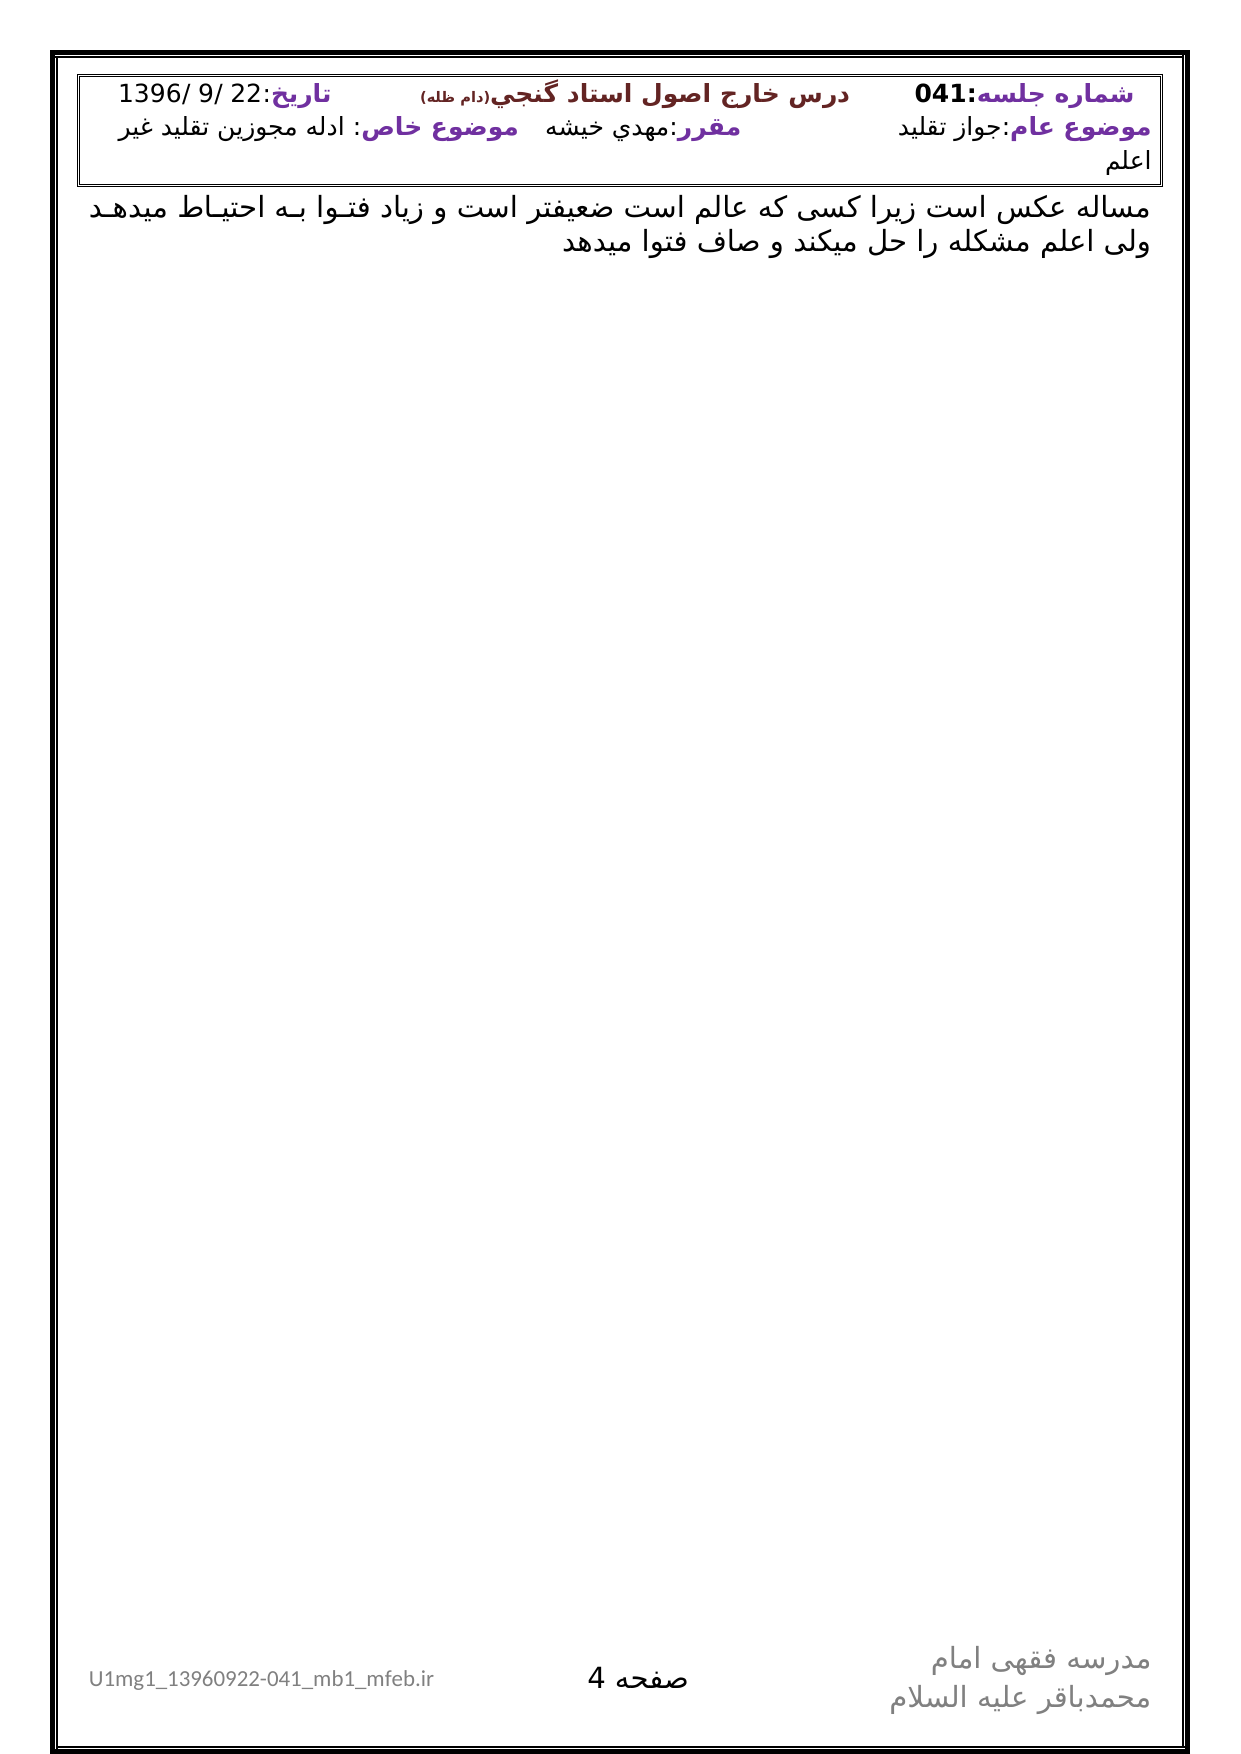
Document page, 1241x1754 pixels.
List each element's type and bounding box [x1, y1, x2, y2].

text [89, 191, 1152, 258]
